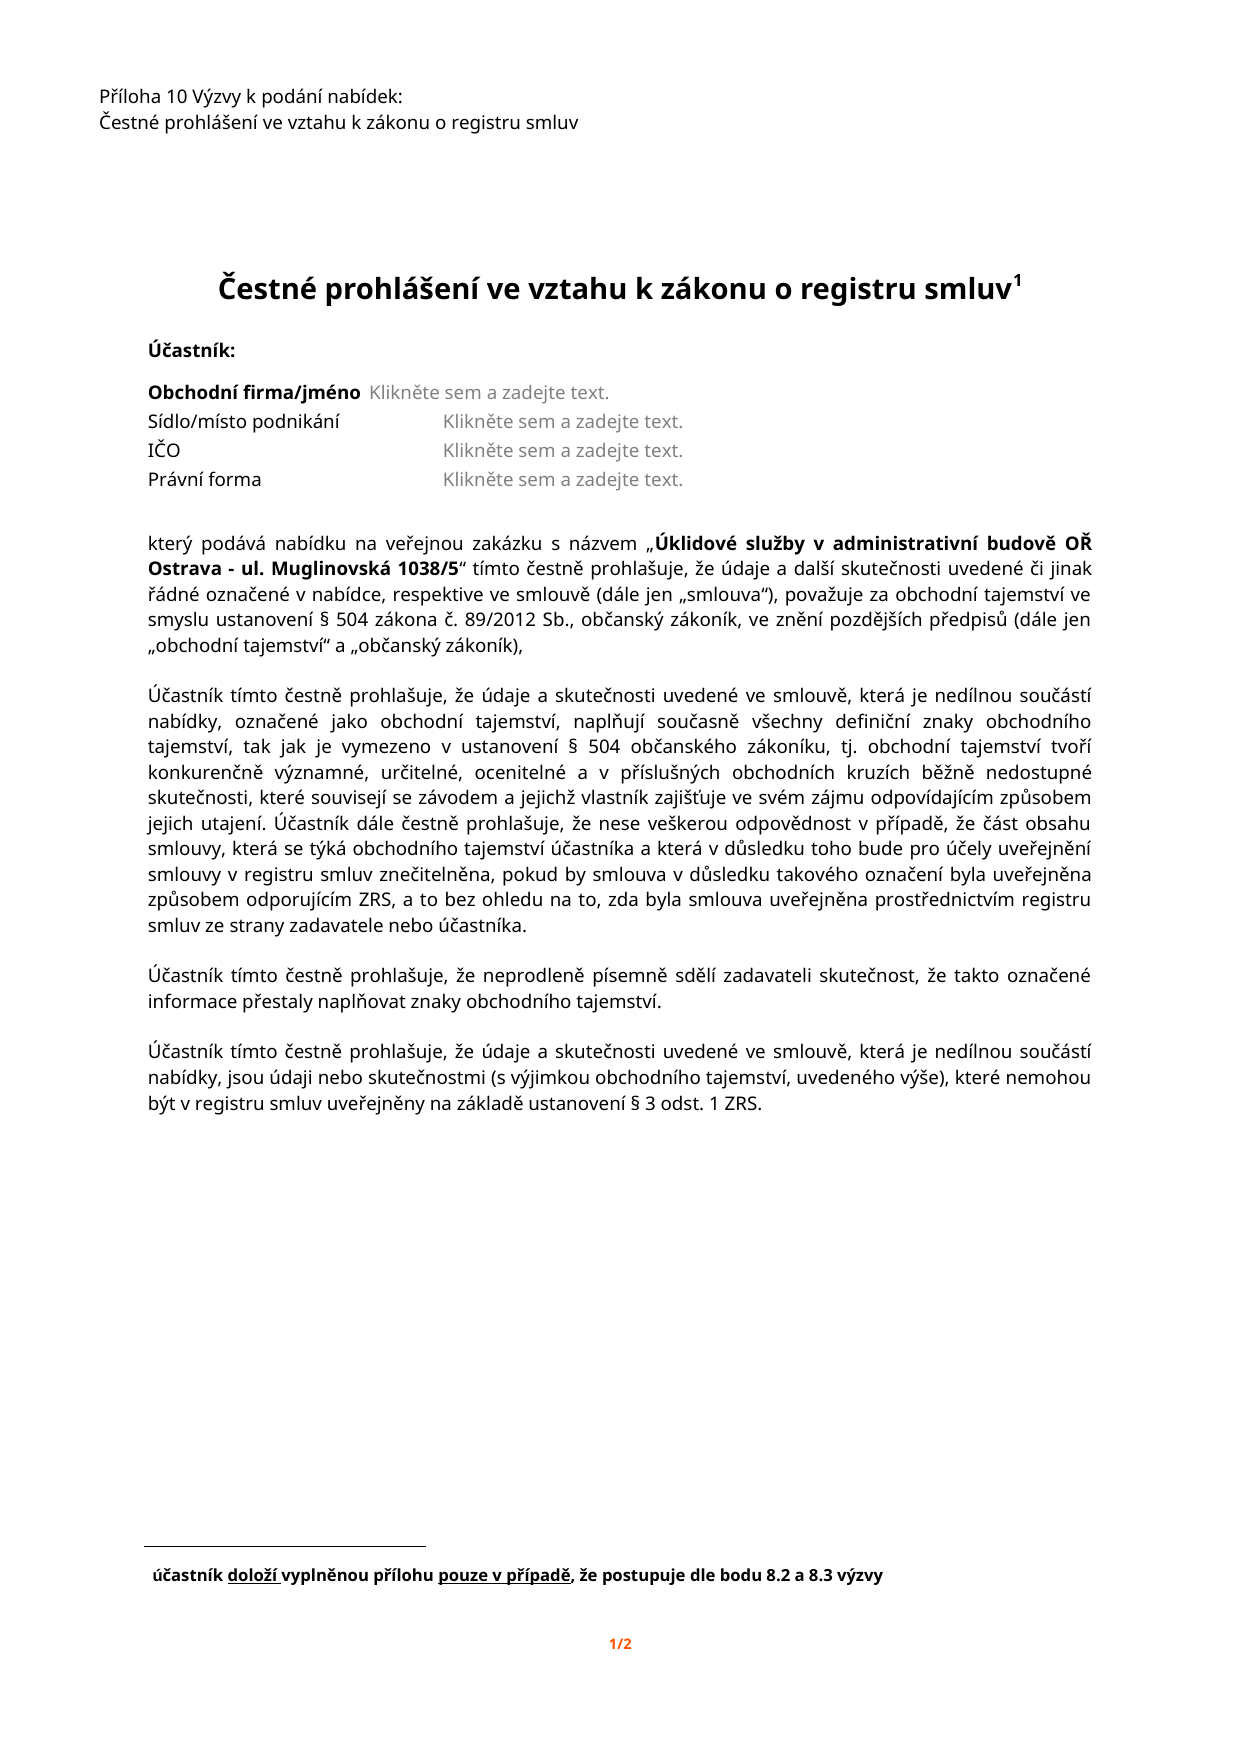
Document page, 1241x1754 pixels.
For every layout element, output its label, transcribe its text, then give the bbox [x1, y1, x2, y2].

text Účastník tímto čestně prohlašuje, že údaje a skutečnosti uvedené ve smlouvě, která je nedílnou součástí nabídky, jsou údaji nebo skutečnostmi (s výjimkou obchodního tajemství, uvedeného výše), které nemohou být v registru smluv uveřejněny na základě ustanovení § 3 odst. 1 ZRS. [148, 1039, 1093, 1115]
title Čestné prohlášení ve vztahu k zákonu o registru smluv1 [148, 268, 1093, 308]
text Účastník tímto čestně prohlašuje, že údaje a skutečnosti uvedené ve smlouvě, která je nedílnou součástí nabídky, označené jako obchodní tajemství, naplňují současně všechny definiční znaky obchodního tajemství, tak jak je vymezeno v ustanovení § 504 občanského zákoníku, tj. obchodní tajemství tvoří konkurenčně významné, určitelné, ocenitelné a v příslušných obchodních kruzích běžně nedostupné skutečnosti, které souvisejí se závodem a jejichž vlastník zajišťuje ve svém zájmu odpovídajícím způsobem jejich utajení. Účastník dále čestně prohlašuje, že nese veškerou odpovědnost v případě, že část obsahu smlouvy, která se týká obchodního tajemství účastníka a která v důsledku toho bude pro účely uveřejnění smlouvy v registru smluv znečitelněna, pokud by smlouva v důsledku takového označení byla uveřejněna způsobem odporujícím ZRS, a to bez ohledu na to, zda byla smlouva uveřejněna prostřednictvím registru smluv ze strany zadavatele nebo účastníka. [148, 683, 1093, 938]
text Účastník tímto čestně prohlašuje, že neprodleně písemně sdělí zadavateli skutečnost, že takto označené informace přestaly naplňovat znaky obchodního tajemství. [148, 963, 1093, 1014]
text Obchodní firma/jméno [148, 376, 1093, 405]
text Účastník: [148, 333, 1093, 364]
text který podává nabídku na veřejnou zakázku s názvem „Úklidové služby v administrativní budově OŘ Ostrava - ul. Muglinovská 1038/5“ tímto čestně prohlašuje, že údaje a další skutečnosti uvedené či jinak řádné označené v nabídce, respektive ve smlouvě (dále jen „smlouva“), považuje za obchodní tajemství ve smyslu ustanovení § 504 zákona č. 89/2012 Sb., občanský zákoník, ve znění pozdějších předpisů (dále jen „obchodní tajemství“ a „občanský zákoník), [148, 530, 1093, 658]
text Sídlo/místo podnikání [148, 405, 1093, 434]
text Právní forma [148, 463, 1093, 492]
text účastník doloží vyplněnou přílohu pouze v případě, že postupuje dle bodu 8.2 a 8.3 výzvy [148, 1563, 1093, 1586]
text IČO [148, 434, 1093, 463]
